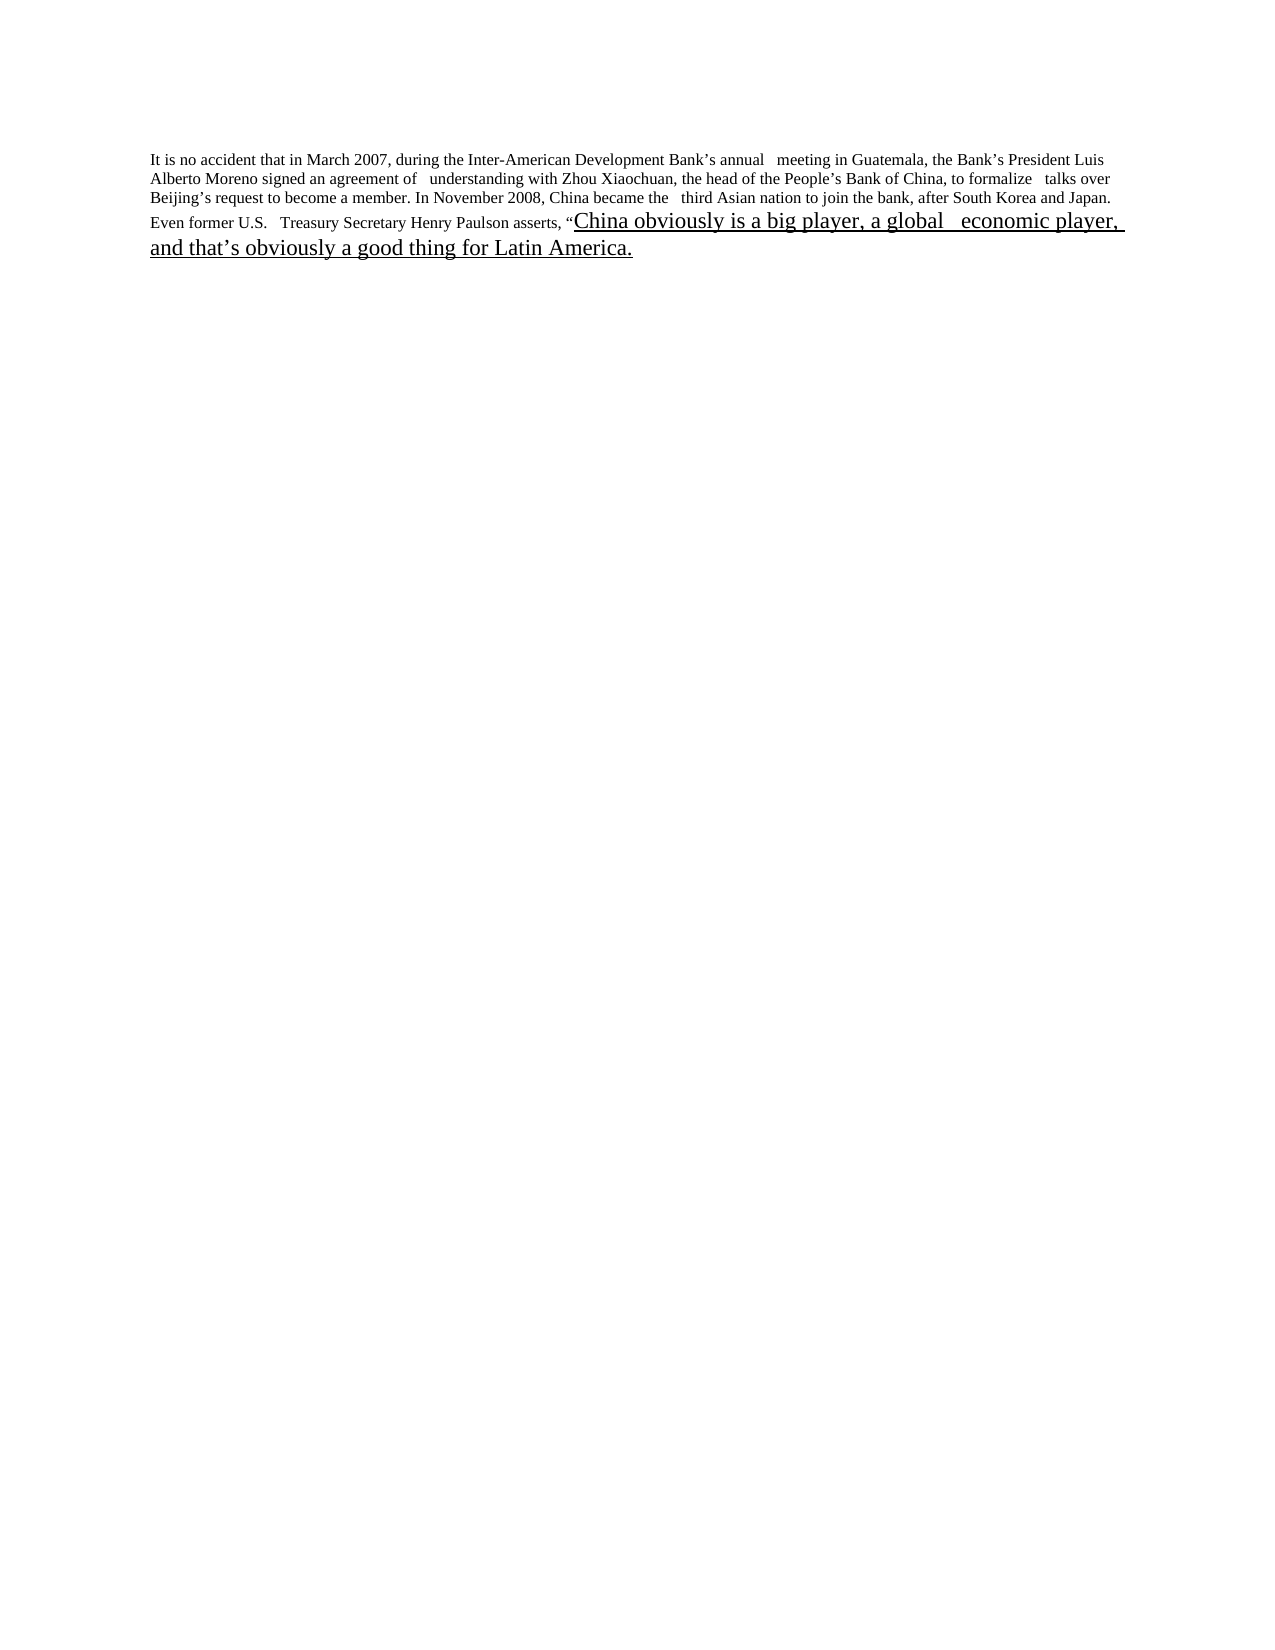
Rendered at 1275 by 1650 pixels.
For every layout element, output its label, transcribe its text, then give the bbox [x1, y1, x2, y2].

text It is no accident that in March 2007, during the Inter-American Development Bank’s annual meeting in Guatemala, the Bank’s President Luis Alberto Moreno signed an agreement of understanding with Zhou Xiaochuan, the head of the People’s Bank of China, to formalize talks over Beijing’s request to become a member. In November 2008, China became the third Asian nation to join the bank, after South Korea and Japan. Even former U.S. Treasury Secretary Henry Paulson asserts, “China obviously is a big player, a global economic player, and that’s obviously a good thing for Latin America. [150, 150, 1125, 260]
